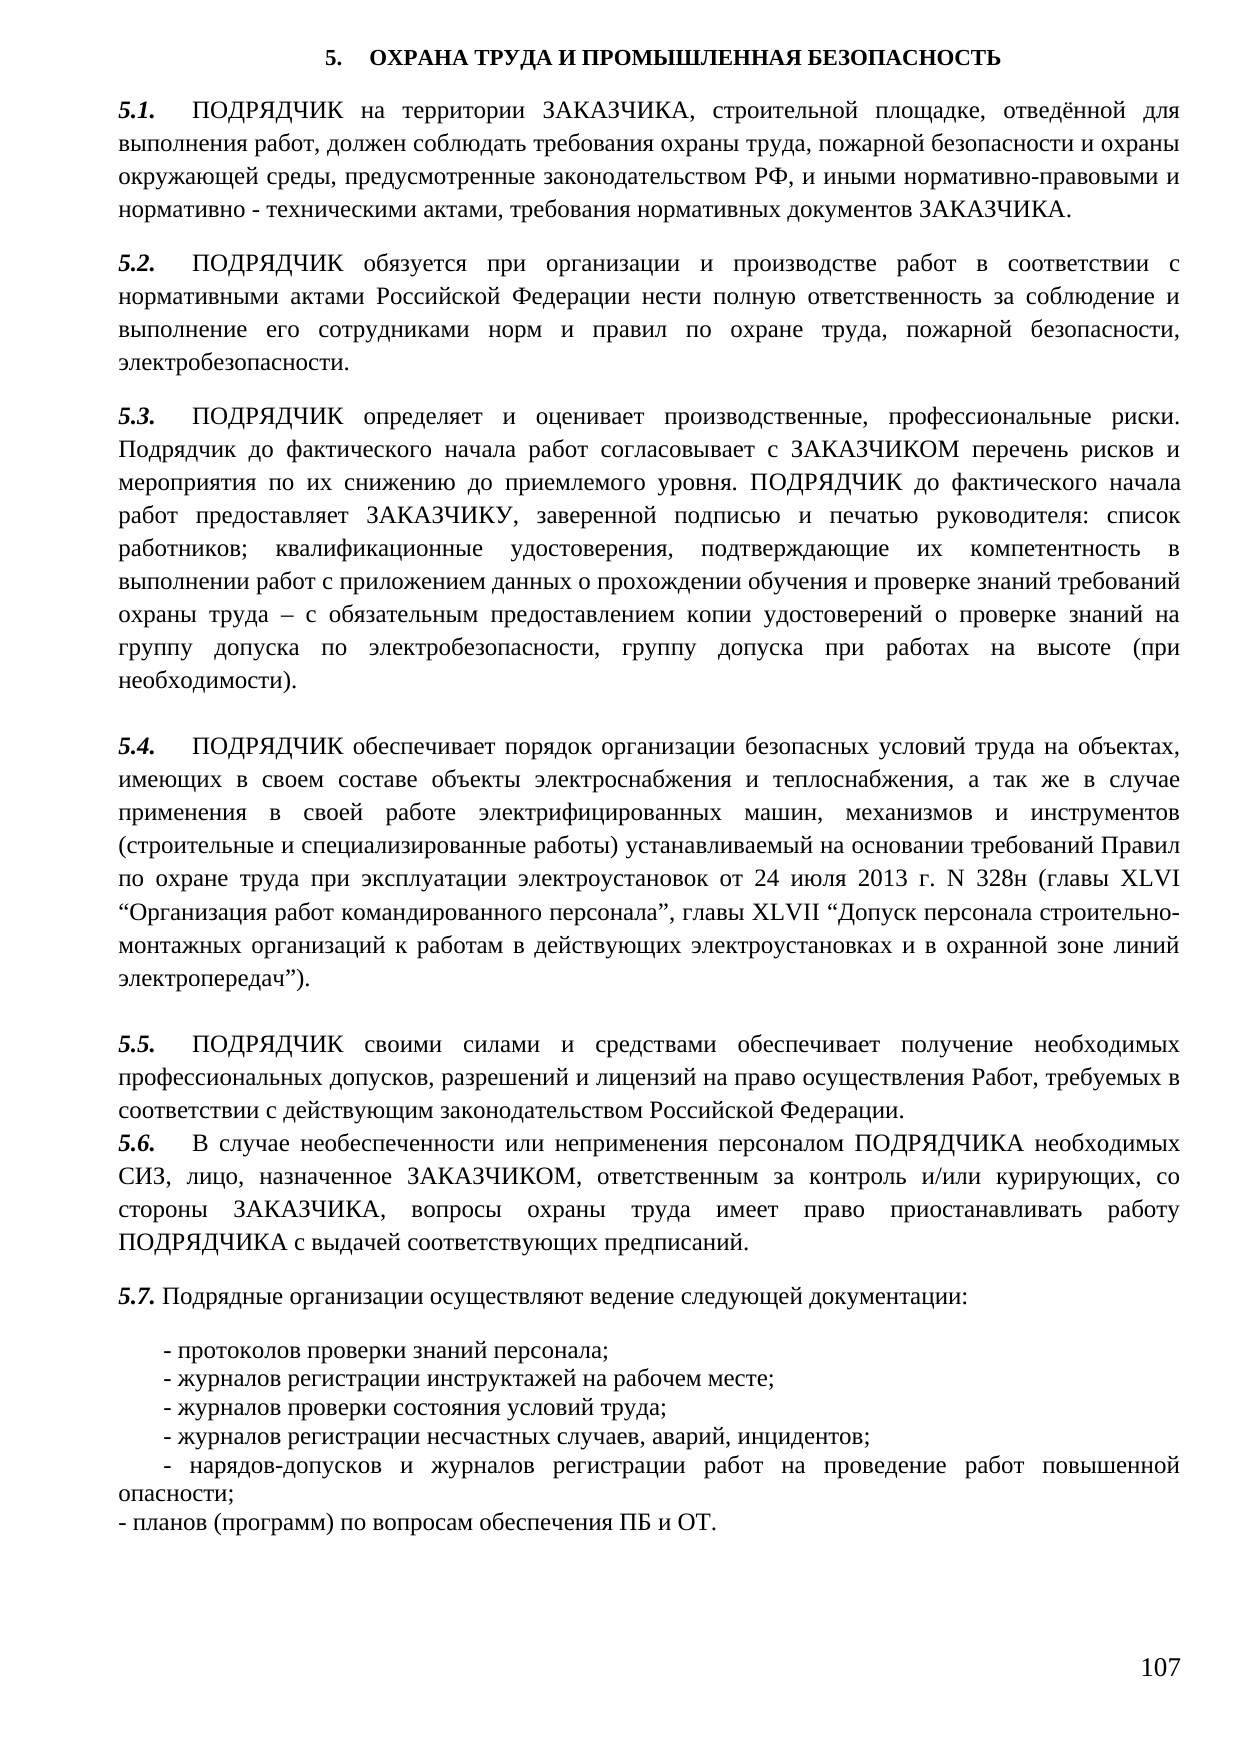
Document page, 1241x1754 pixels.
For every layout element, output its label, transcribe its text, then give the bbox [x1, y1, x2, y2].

list ОХРАНА ТРУДА И ПРОМЫШЛЕННАЯ БЕЗОПАСНОСТЬ [325, 44, 1181, 71]
text - протоколов проверки знаний персонала; [118, 1335, 1181, 1363]
list ПОДРЯДЧИК определяет и оценивает производственные, профессиональные риски. Подрядчик до фактического начала работ согласовывает с ЗАКАЗЧИКОМ перечень рисков и мероприятия по их снижению до приемлемого уровня. ПОДРЯДЧИК до фактического начала работ предоставляет ЗАКАЗЧИКУ, заверенной подписью и печатью руководителя: список работников; квалификационные удостоверения, подтверждающие их компетентность в выполнении работ с приложением данных о прохождении обучения и проверке знаний требований охраны труда – с обязательным предоставлением копии удостоверений о проверке знаний на группу допуска по электробезопасности, группу допуска при работах на высоте (при необходимости). [118, 401, 1181, 694]
list ПОДРЯДЧИК своими силами и средствами обеспечивает получение необходимых профессиональных допусков, разрешений и лицензий на право осуществления Работ, требуемых в соответствии с действующим законодательством Российской Федерации. [118, 1029, 1181, 1124]
list ПОДРЯДЧИК на территории ЗАКАЗЧИКА, строительной площадке, отведённой для выполнения работ, должен соблюдать требования охраны труда, пожарной безопасности и охраны окружающей среды, предусмотренные законодательством РФ, и иными нормативно-правовыми и нормативно - техническими актами, требования нормативных документов ЗАКАЗЧИКА. [118, 95, 1181, 223]
list ПОДРЯДЧИК обеспечивает порядок организации безопасных условий труда на объектах, имеющих в своем составе объекты электроснабжения и теплоснабжения, а так же в случае применения в своей работе электрифицированных машин, механизмов и инструментов (строительные и специализированные работы) устанавливаемый на основании требований Правил по охране труда при эксплуатации электроустановок от 24 июля 2013 г. N 328н (главы XLVI “Организация работ командированного персонала”, главы XLVII “Допуск персонала строительно-монтажных организаций к работам в действующих электроустановках и в охранной зоне линий электропередач”). [118, 731, 1181, 992]
list В случае необеспеченности или неприменения персоналом ПОДРЯДЧИКА необходимых СИЗ, лицо, назначенное ЗАКАЗЧИКОМ, ответственным за контроль и/или курирующих, со стороны ЗАКАЗЧИКА, вопросы охраны труда имеет право приостанавливать работу ПОДРЯДЧИКА с выдачей соответствующих предписаний. [118, 1128, 1181, 1256]
text - журналов регистрации несчастных случаев, аварий, инцидентов; [118, 1421, 1181, 1450]
text - нарядов-допусков и журналов регистрации работ на проведение работ повышенной опасности; [118, 1450, 1181, 1507]
text - журналов регистрации инструктажей на рабочем месте; [118, 1363, 1181, 1392]
text - журналов проверки состояния условий труда; [118, 1392, 1181, 1421]
list ПОДРЯДЧИК обязуется при организации и производстве работ в соответствии с нормативными актами Российской Федерации нести полную ответственность за соблюдение и выполнение его сотрудниками норм и правил по охране труда, пожарной безопасности, электробезопасности. [118, 248, 1181, 376]
text - планов (программ) по вопросам обеспечения ПБ и ОТ. [118, 1507, 1181, 1536]
list Подрядные организации осуществляют ведение следующей документации: [118, 1281, 1181, 1309]
